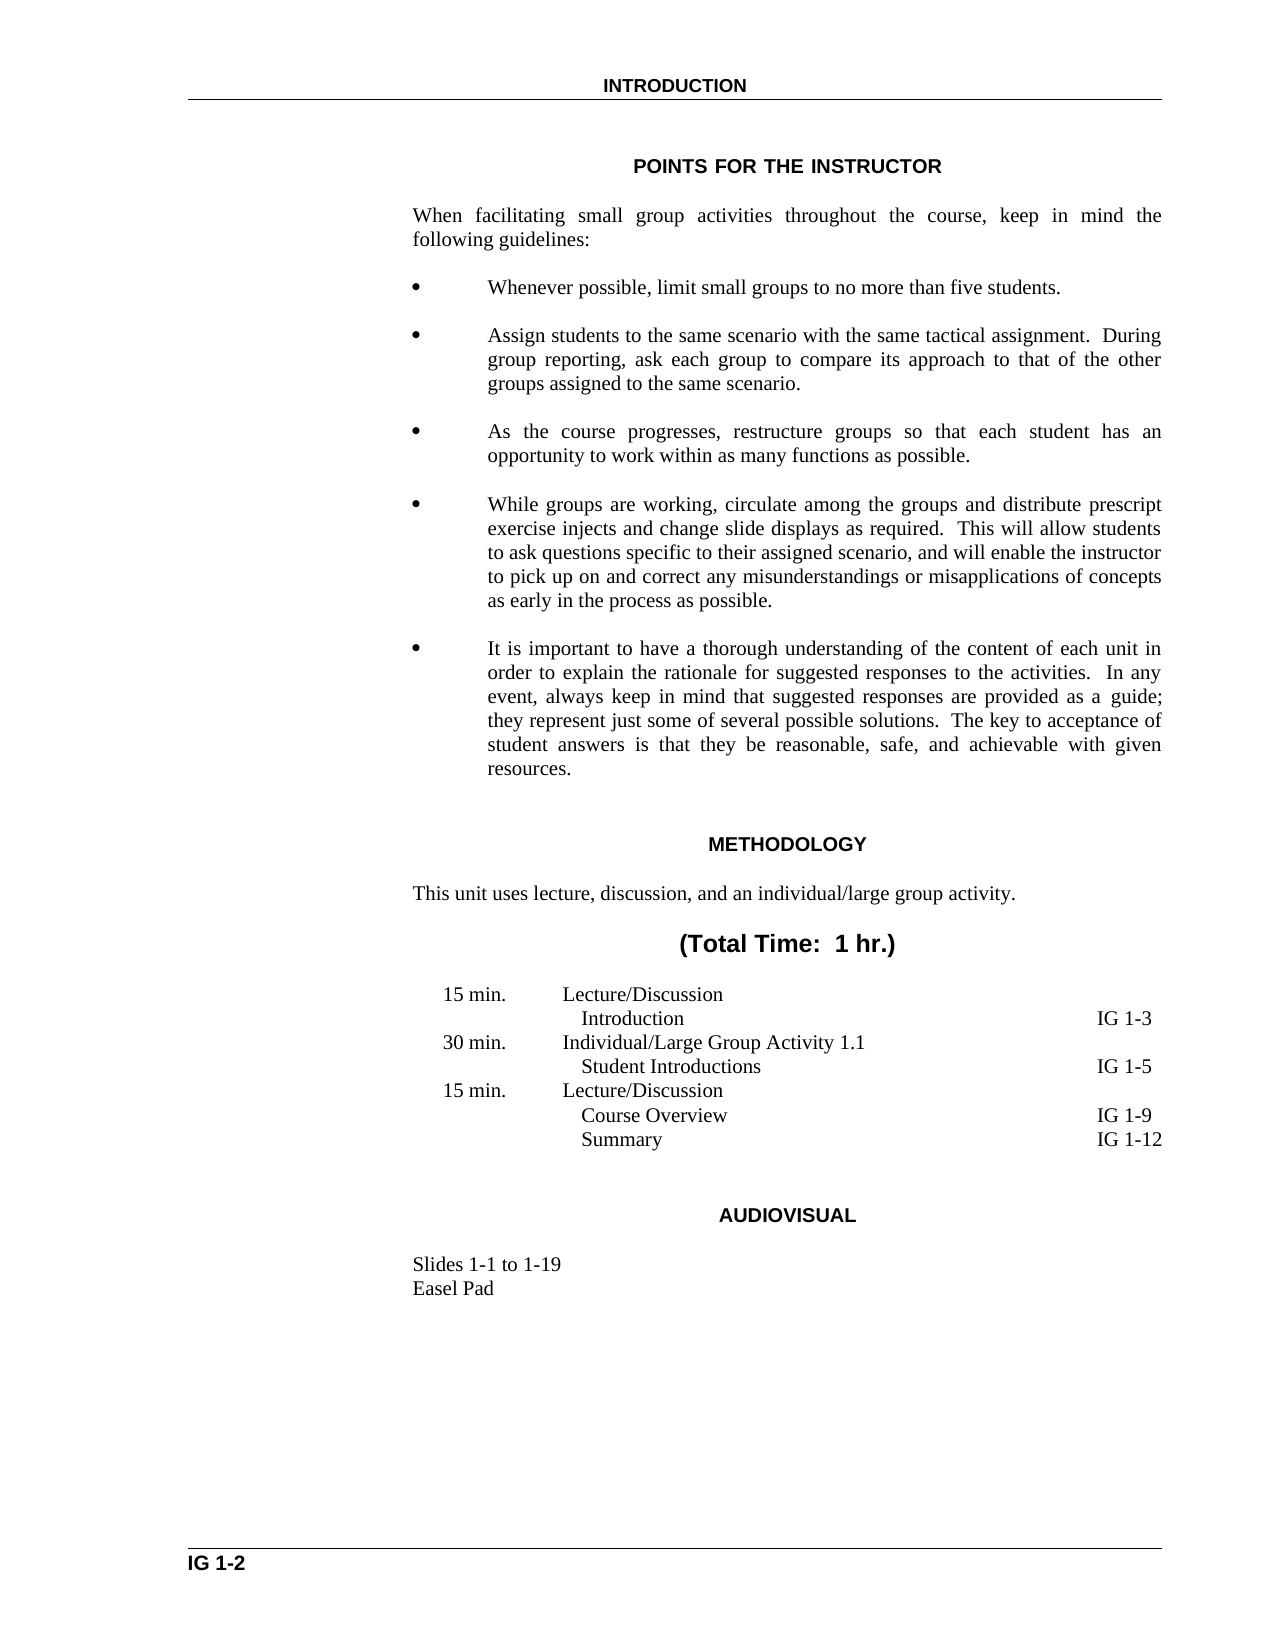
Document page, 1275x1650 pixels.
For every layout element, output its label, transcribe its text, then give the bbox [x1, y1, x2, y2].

list While groups are working, circulate among the groups and distribute prescript exercise injects and change slide displays as required. This will allow students to ask questions specific to their assigned scenario, and will enable the instructor to pick up on and correct any misunderstandings or misapplications of concepts as early in the process as possible. [412, 492, 1162, 612]
text When facilitating small group activities throughout the course, keep in mind the following guidelines: [412, 203, 1162, 251]
list Whenever possible, limit small groups to no more than five students. [412, 275, 1162, 299]
text (Total Time: 1 hr.) [412, 929, 1162, 958]
text 15 min. Lecture/Discussion [412, 1078, 1162, 1102]
text Slides 1-1 to 1-19 [412, 1252, 1162, 1276]
list It is important to have a thorough understanding of the content of each unit in order to explain the rationale for suggested responses to the activities. In any event, always keep in mind that suggested responses are provided as a guide; they represent just some of several possible solutions. The key to acceptance of student answers is that they be reasonable, safe, and achievable with given resources. [412, 636, 1162, 780]
text Summary IG 1-12 [581, 1127, 1162, 1151]
text This unit uses lecture, discussion, and an individual/large group activity. [412, 881, 1162, 905]
text Course Overview IG 1-9 [581, 1102, 1162, 1127]
text 15 min. Lecture/Discussion [412, 982, 1162, 1006]
subtitle methodology [412, 828, 1162, 857]
subtitle audiovisual [412, 1199, 1162, 1227]
list As the course progresses, restructure groups so that each student has an opportunity to work within as many functions as possible. [412, 419, 1162, 467]
text Introduction IG 1-3 [581, 1006, 1162, 1030]
list Assign students to the same scenario with the same tactical assignment. During group reporting, ask each group to compare its approach to that of the other groups assigned to the same scenario. [412, 323, 1162, 395]
text Student Introductions IG 1-5 [581, 1054, 1162, 1078]
text Easel Pad [412, 1276, 1162, 1300]
text 30 min. Individual/Large Group Activity 1.1 [412, 1030, 1162, 1054]
subtitle points for the instructor [412, 150, 1162, 179]
